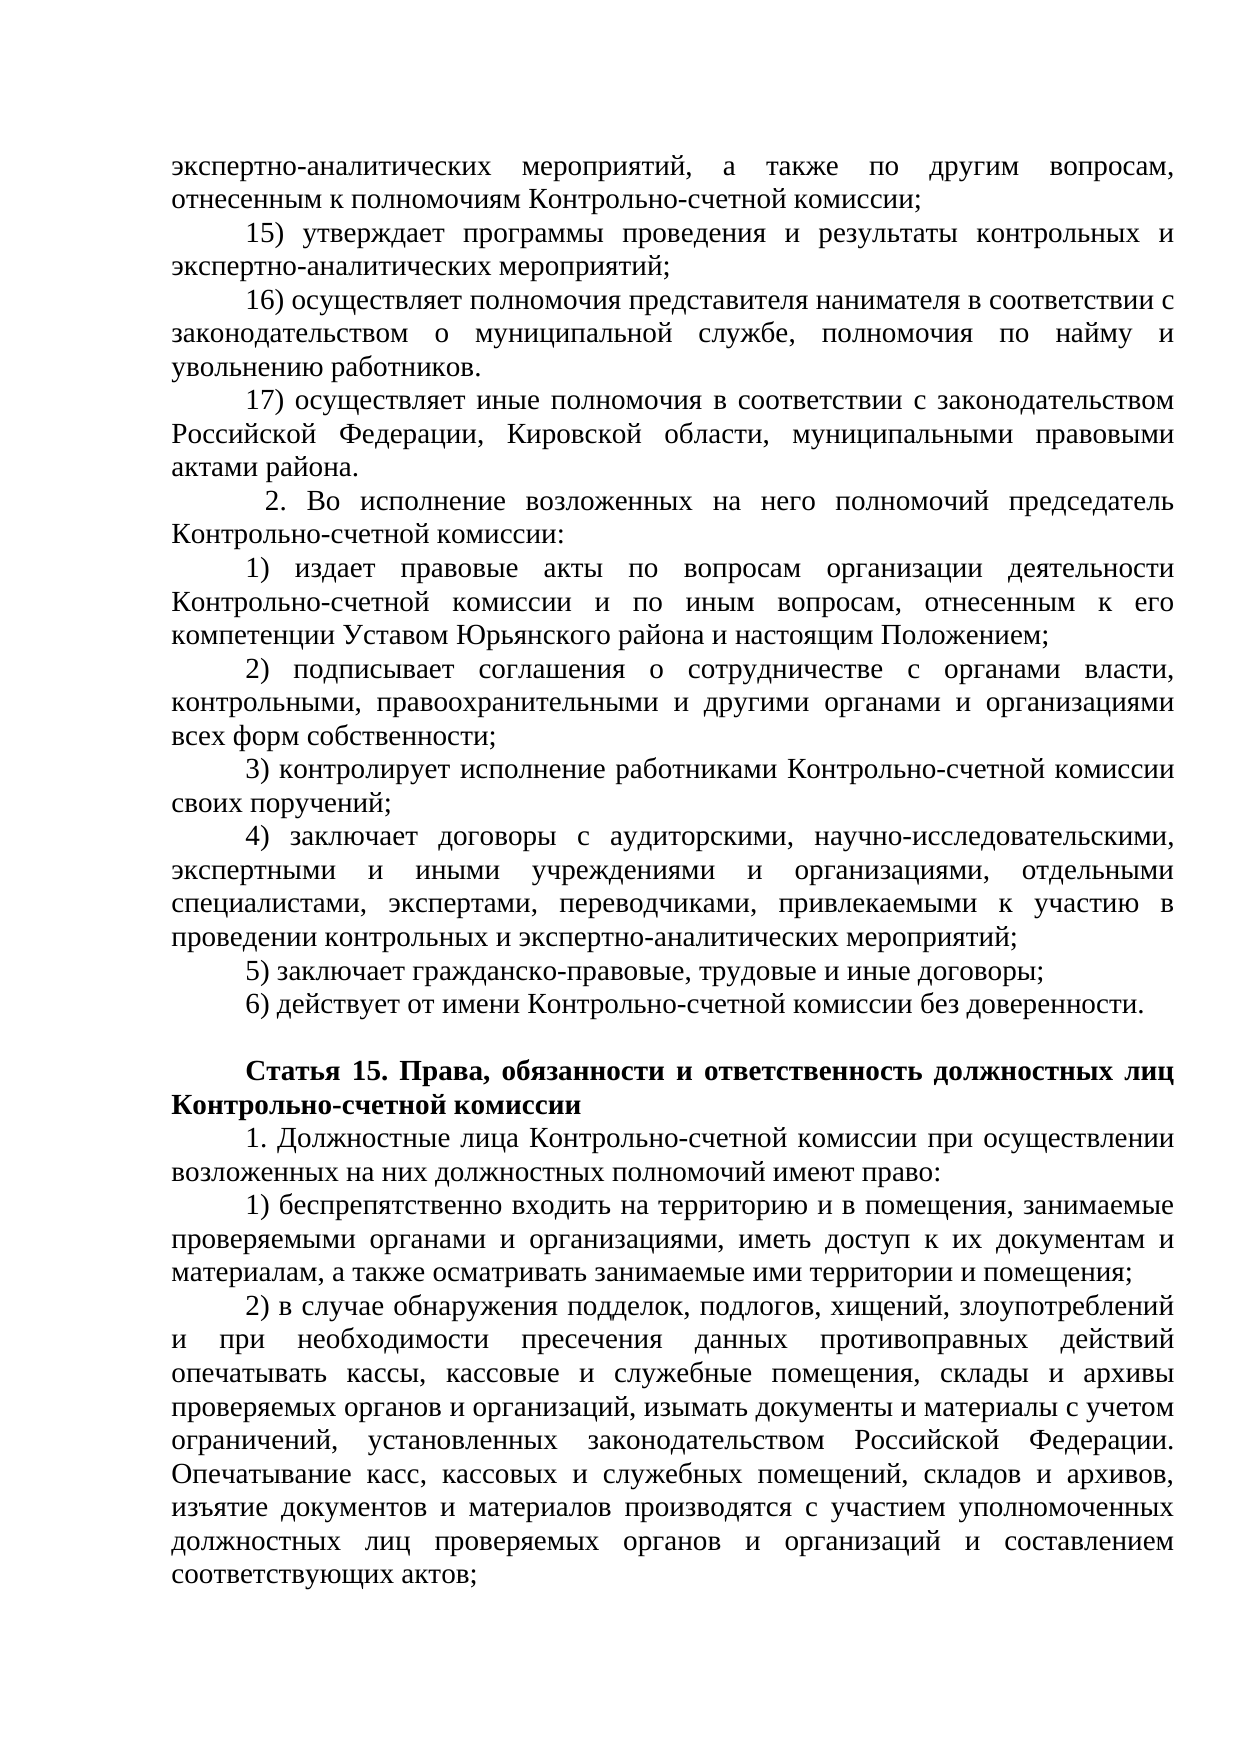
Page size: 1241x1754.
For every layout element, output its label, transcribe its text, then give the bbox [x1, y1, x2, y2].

title 17) осуществляет иные полномочия в соответствии с законодательством Российской Федерации, Кировской области, муниципальными правовыми актами района. [171, 382, 1175, 483]
title 3) контролирует исполнение работниками Контрольно-счетной комиссии своих поручений; [171, 751, 1175, 818]
title 2. Во исполнение возложенных на него полномочий председатель Контрольно-счетной комиссии: [171, 483, 1175, 550]
text 1. Должностные лица Контрольно-счетной комиссии при осуществлении возложенных на них должностных полномочий имеют право: [171, 1120, 1175, 1187]
title 6) действует от имени Контрольно-счетной комиссии без доверенности. [171, 986, 1175, 1020]
text 1) беспрепятственно входить на территорию и в помещения, занимаемые проверяемыми органами и организациями, иметь доступ к их документам и материалам, а также осматривать занимаемые ими территории и помещения; [171, 1187, 1175, 1288]
title 1) издает правовые акты по вопросам организации деятельности Контрольно-счетной комиссии и по иным вопросам, отнесенным к его компетенции Уставом Юрьянского района и настоящим Положением; [171, 550, 1175, 651]
title 16) осуществляет полномочия представителя нанимателя в соответствии с законодательством о муниципальной службе, полномочия по найму и увольнению работников. [171, 282, 1175, 382]
text 2) в случае обнаружения подделок, подлогов, хищений, злоупотреблений и при необходимости пресечения данных противоправных действий опечатывать кассы, кассовые и служебные помещения, склады и архивы проверяемых органов и организаций, изымать документы и материалы с учетом ограничений, установленных законодательством Российской Федерации. Опечатывание касс, кассовых и служебных помещений, складов и архивов, изъятие документов и материалов производятся с участием уполномоченных должностных лиц проверяемых органов и организаций и составлением соответствующих актов; [171, 1288, 1175, 1590]
title 2) подписывает соглашения о сотрудничестве с органами власти, контрольными, правоохранительными и другими органами и организациями всех форм собственности; [171, 651, 1175, 751]
title 15) утверждает программы проведения и результаты контрольных и экспертно-аналитических мероприятий; [171, 215, 1175, 282]
title Статья 15. Права, обязанности и ответственность должностных лиц Контрольно-счетной комиссии [171, 1053, 1175, 1120]
title 5) заключает гражданско-правовые, трудовые и иные договоры; [171, 953, 1175, 986]
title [171, 148, 1175, 215]
title 4) заключает договоры с аудиторскими, научно-исследовательскими, экспертными и иными учреждениями и организациями, отдельными специалистами, экспертами, переводчиками, привлекаемыми к участию в проведении контрольных и экспертно-аналитических мероприятий; [171, 818, 1175, 953]
